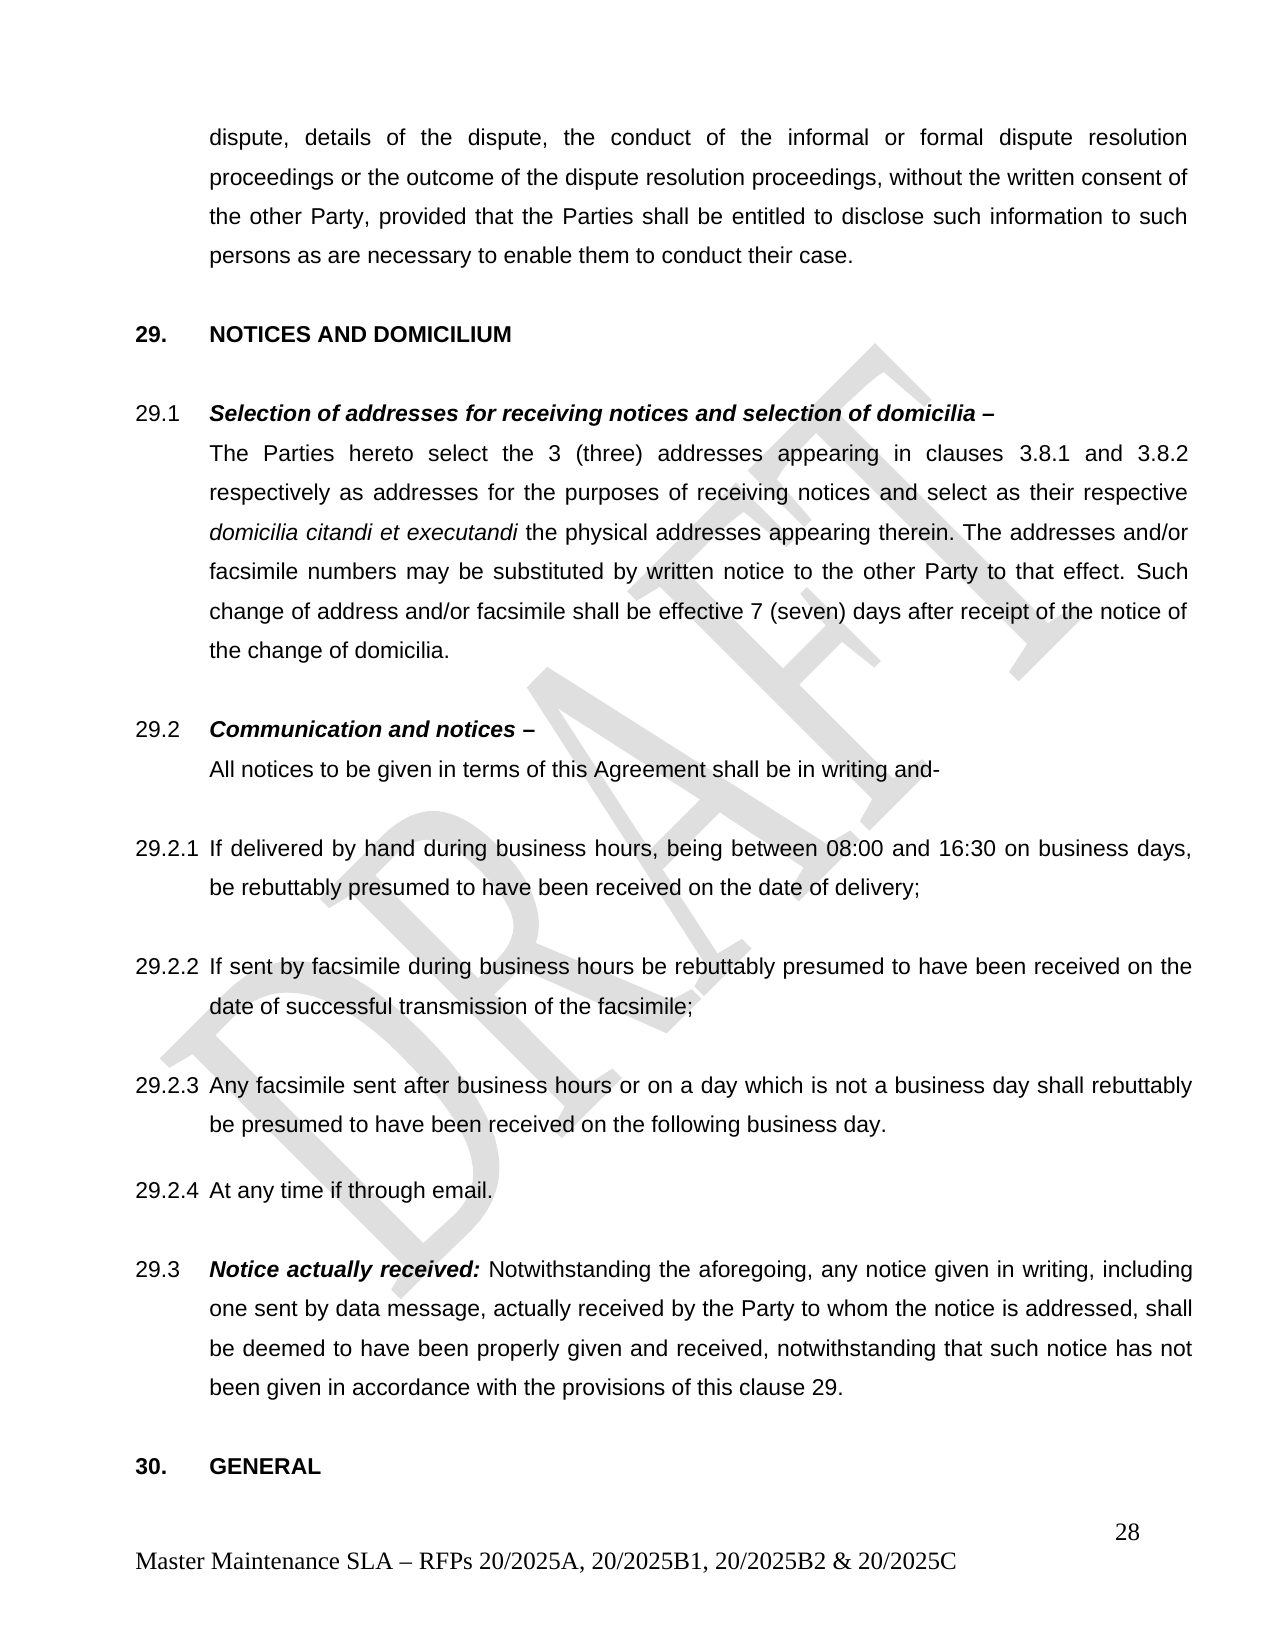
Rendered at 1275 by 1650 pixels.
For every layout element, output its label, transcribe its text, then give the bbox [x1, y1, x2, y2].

list Any facsimile sent after business hours or on a day which is not a business day shall rebuttably be presumed to have been received on the following business day. [135, 1072, 1193, 1137]
list At any time if through email. [135, 1177, 1193, 1203]
list NOTICES AND DOMICILIUM [135, 321, 1193, 348]
list Selection of addresses for receiving notices and selection of domicilia – [135, 400, 1193, 427]
list GENERAL [135, 1453, 1193, 1479]
list If sent by facsimile during business hours be rebuttably presumed to have been received on the date of successful transmission of the facsimile; [135, 953, 1193, 1019]
list Communication and notices – [135, 716, 1193, 743]
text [135, 124, 1188, 269]
text All notices to be given in terms of this Agreement shall be in writing and- [135, 756, 1188, 782]
list If delivered by hand during business hours, being between 08:00 and 16:30 on business days, be rebuttably presumed to have been received on the date of delivery; [135, 835, 1193, 901]
text The Parties hereto select the 3 (three) addresses appearing in clauses 3.8.1 and 3.8.2 respectively as addresses for the purposes of receiving notices and select as their respective domicilia citandi et executandi the physical addresses appearing therein. The addresses and/or facsimile numbers may be substituted by written notice to the other Party to that effect. Such change of address and/or facsimile shall be effective 7 (seven) days after receipt of the notice of the change of domicilia. [135, 440, 1188, 664]
list Notice actually received: Notwithstanding the aforegoing, any notice given in writing, including one sent by data message, actually received by the Party to whom the notice is addressed, shall be deemed to have been properly given and received, notwithstanding that such notice has not been given in accordance with the provisions of this clause 29. [135, 1256, 1193, 1401]
